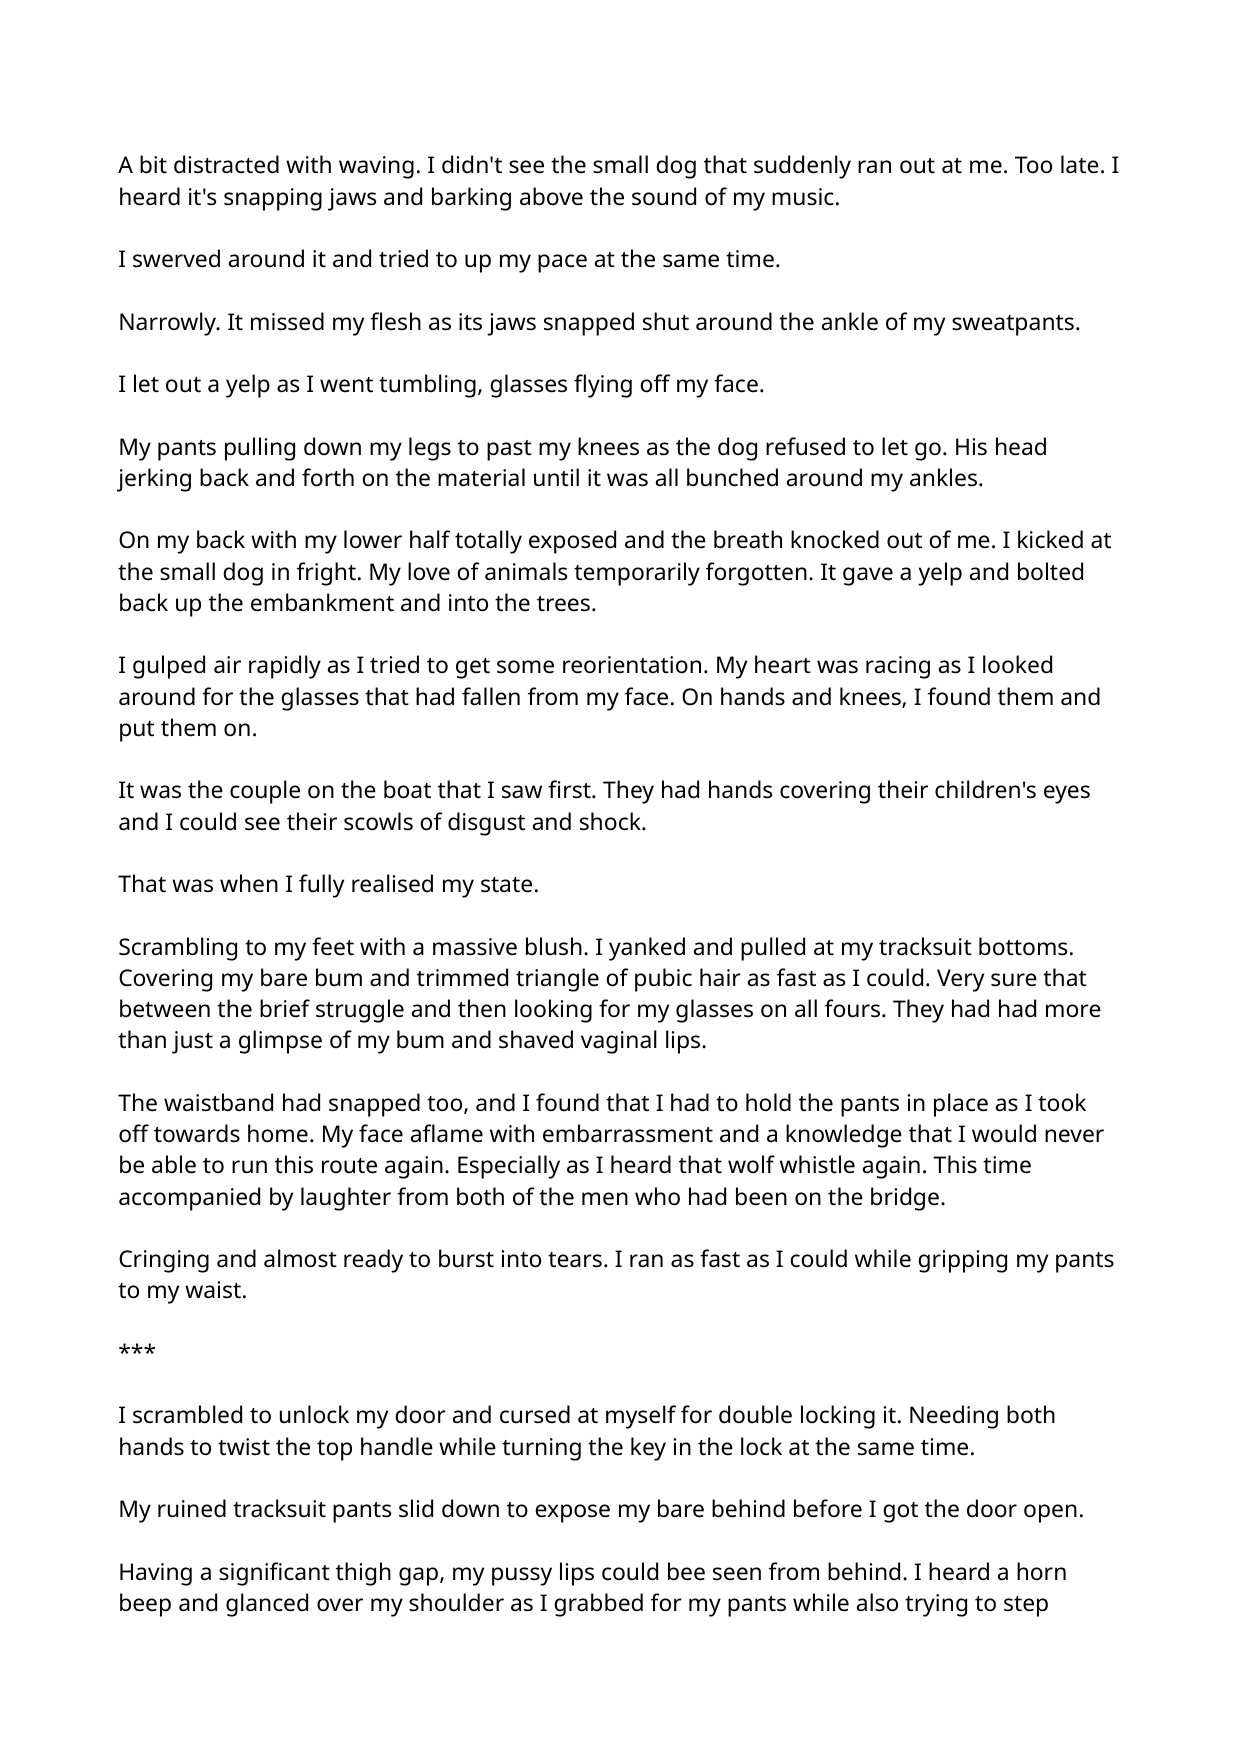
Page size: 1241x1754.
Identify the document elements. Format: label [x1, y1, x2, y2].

text [118, 118, 1122, 1618]
